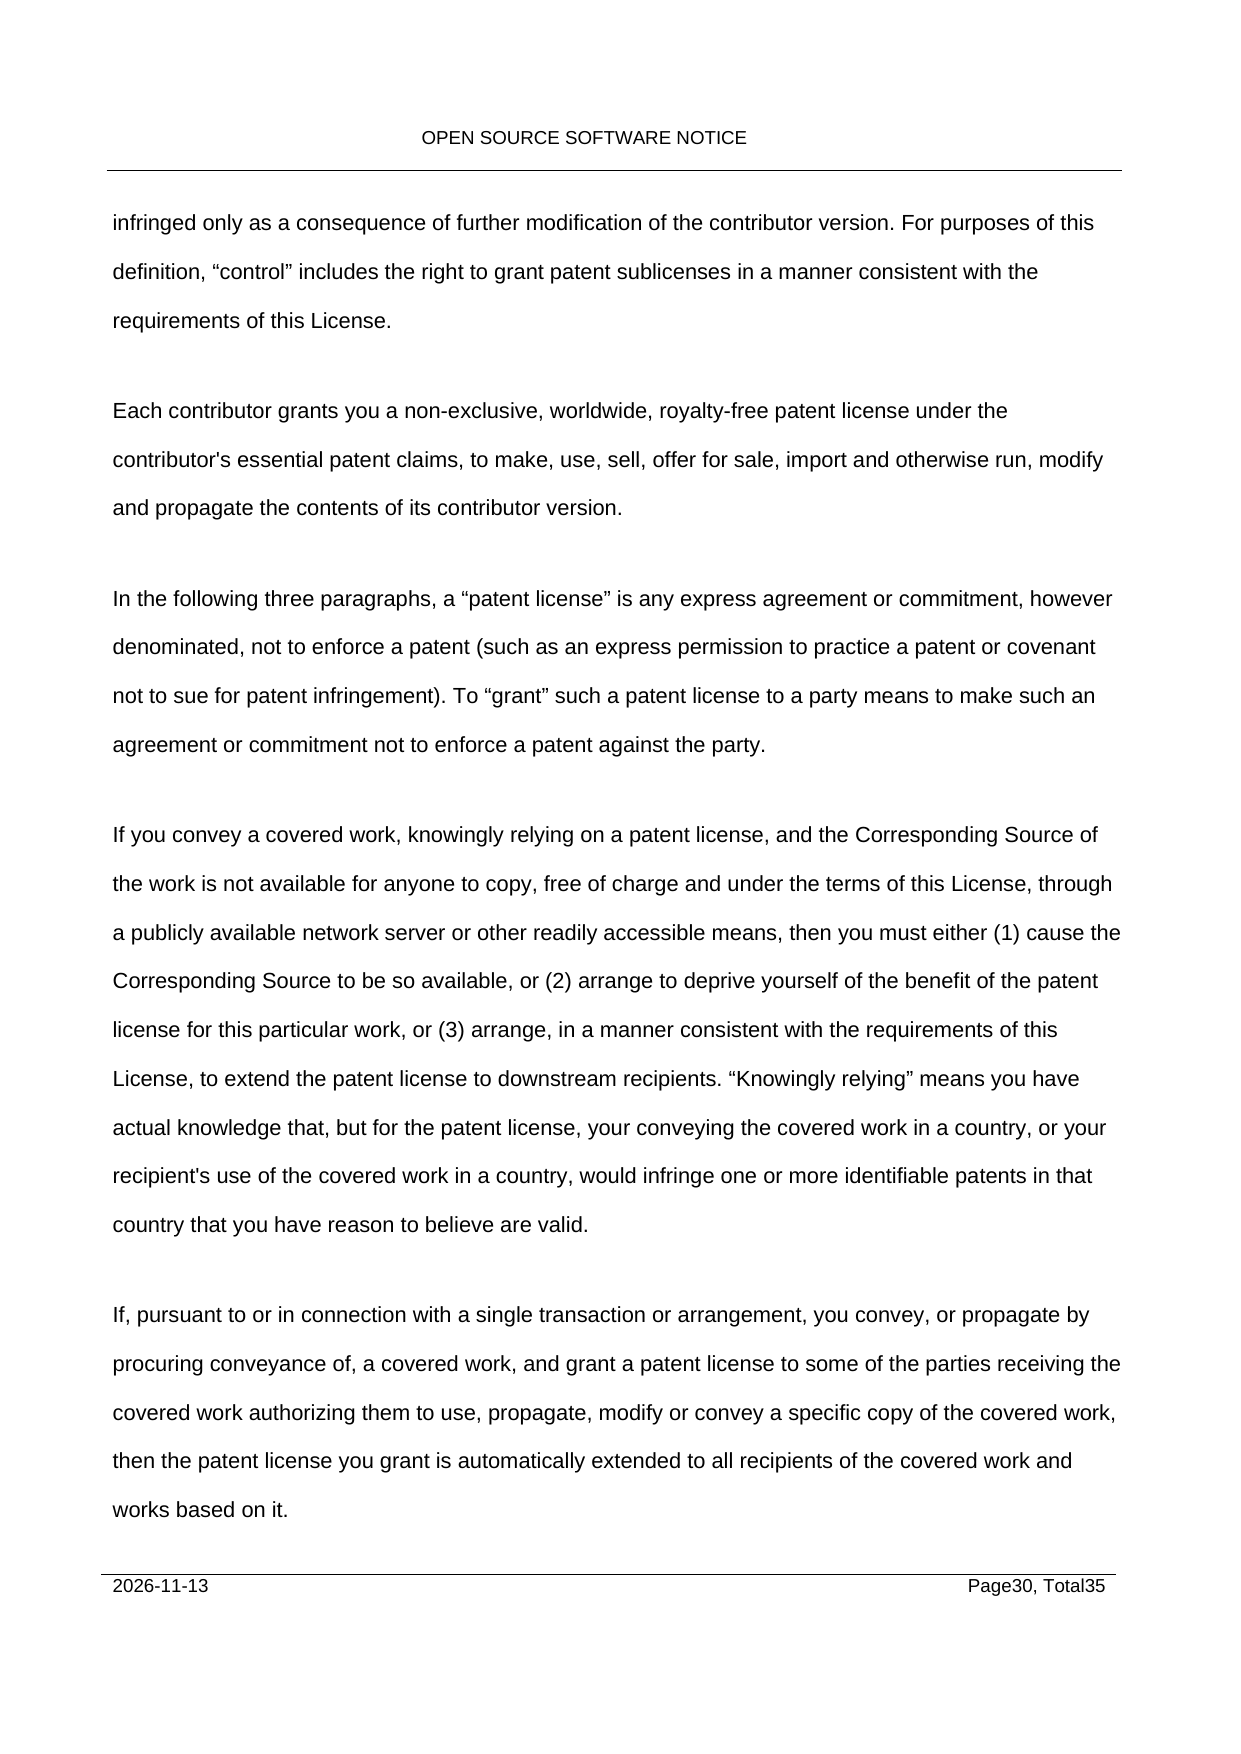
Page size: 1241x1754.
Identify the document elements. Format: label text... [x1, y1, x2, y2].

text Each contributor grants you a non-exclusive, worldwide, royalty-free patent license under the contributor's essential patent claims, to make, use, sell, offer for sale, import and otherwise run, modify and propagate the contents of its contributor version. [112, 394, 1128, 524]
text In the following three paragraphs, a “patent license” is any express agreement or commitment, however denominated, not to enforce a patent (such as an express permission to practice a patent or covenant not to sue for patent infringement). To “grant” such a patent license to a party means to make such an agreement or commitment not to enforce a patent against the party. [112, 582, 1128, 761]
text If you convey a covered work, knowingly relying on a patent license, and the Corresponding Source of the work is not available for anyone to copy, free of charge and under the terms of this License, through a publicly available network server or other readily accessible means, then you must either (1) cause the Corresponding Source to be so available, or (2) arrange to deprive yourself of the benefit of the patent license for this particular work, or (3) arrange, in a manner consistent with the requirements of this License, to extend the patent license to downstream recipients. “Knowingly relying” means you have actual knowledge that, but for the patent license, your conveying the covered work in a country, or your recipient's use of the covered work in a country, would infringe one or more identifiable patents in that country that you have reason to believe are valid. [112, 818, 1128, 1241]
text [112, 206, 1128, 336]
text If, pursuant to or in connection with a single transaction or arrangement, you convey, or propagate by procuring conveyance of, a covered work, and grant a patent license to some of the parties receiving the covered work authorizing them to use, propagate, modify or convey a specific copy of the covered work, then the patent license you grant is automatically extended to all recipients of the covered work and works based on it. [112, 1298, 1128, 1526]
